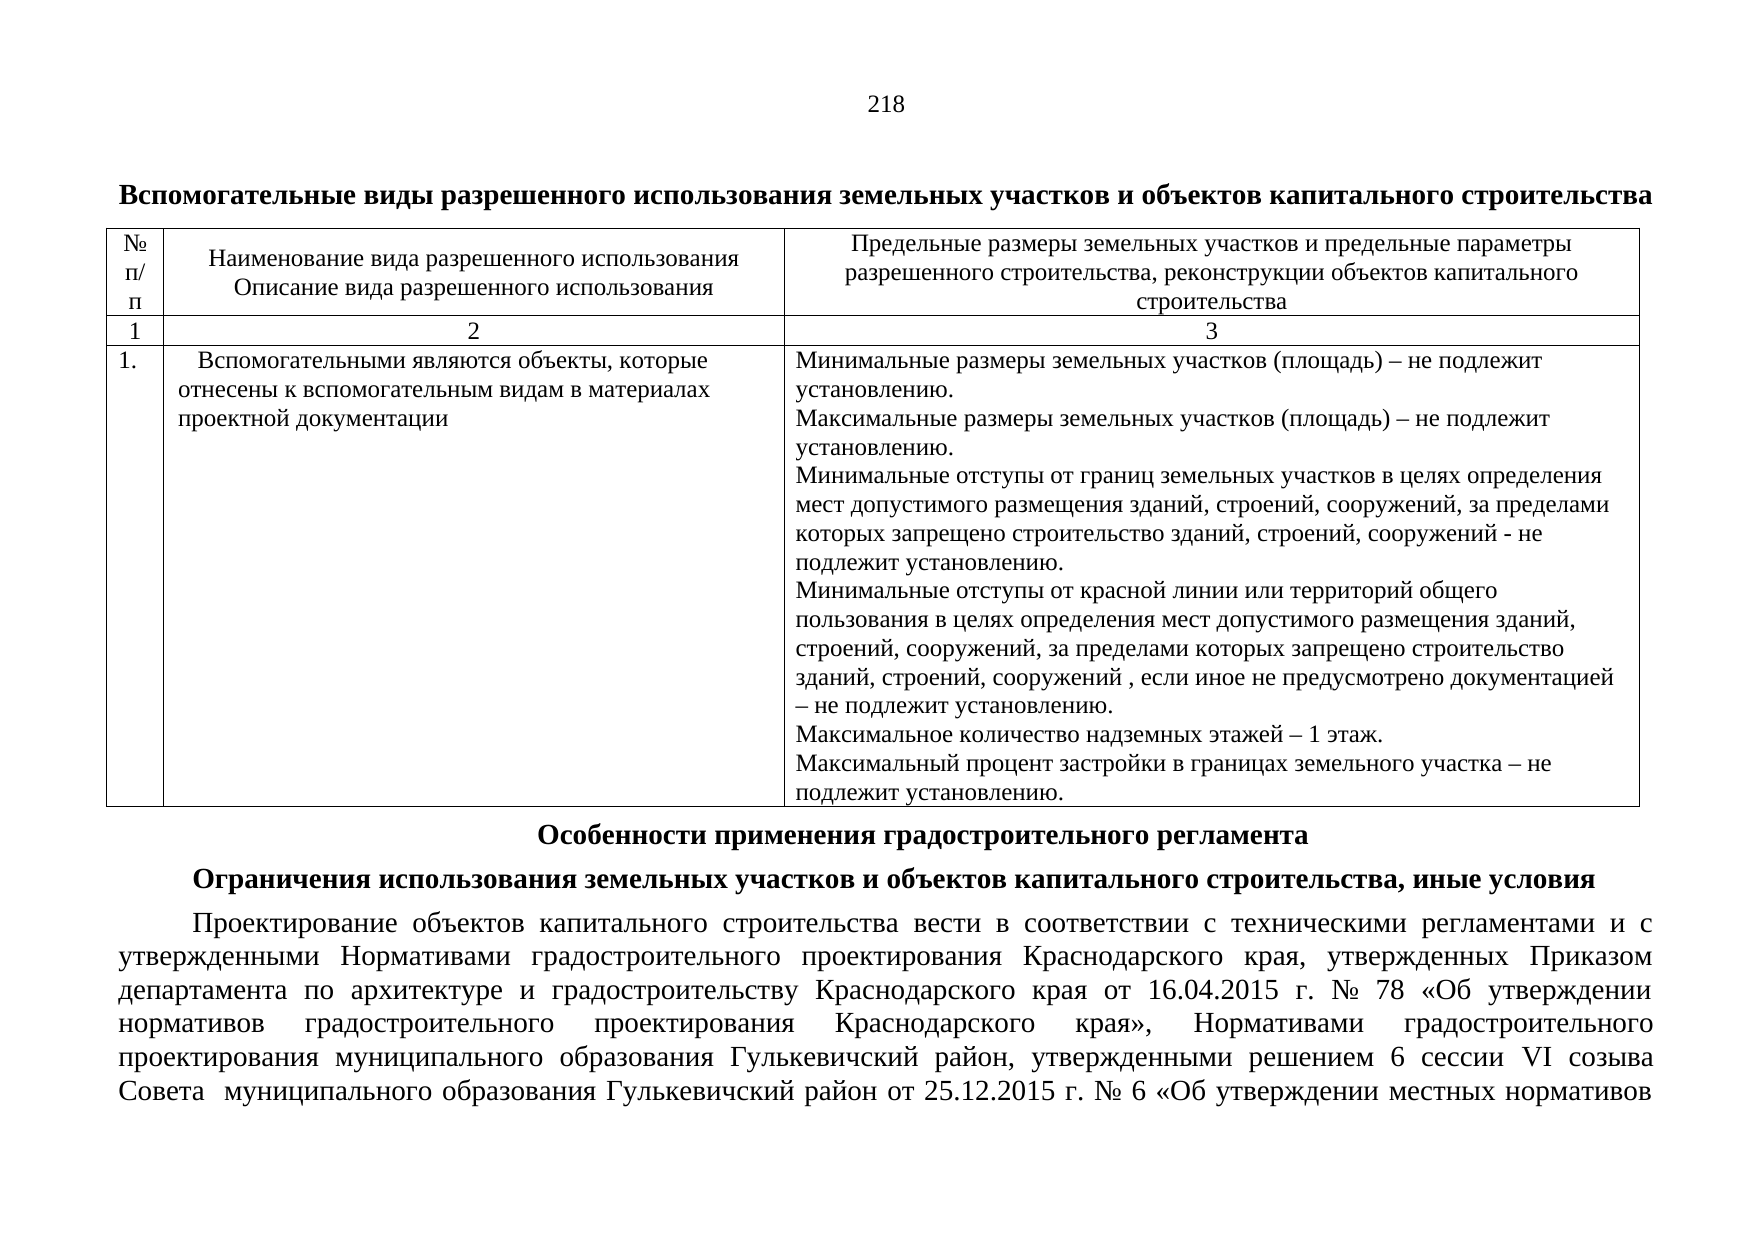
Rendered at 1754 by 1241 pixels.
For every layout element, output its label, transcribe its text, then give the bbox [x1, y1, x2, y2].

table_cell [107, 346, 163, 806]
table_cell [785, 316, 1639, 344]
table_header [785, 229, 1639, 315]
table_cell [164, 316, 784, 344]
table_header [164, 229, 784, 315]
text Ограничения использования земельных участков и объектов капитального строительства, иные условия [118, 861, 1654, 894]
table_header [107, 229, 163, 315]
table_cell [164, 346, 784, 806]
text Особенности применения градостроительного регламента [118, 817, 1654, 851]
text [118, 905, 1654, 1106]
text Вспомогательные виды разрешенного использования земельных участков и объектов капитального строительства [118, 177, 1654, 211]
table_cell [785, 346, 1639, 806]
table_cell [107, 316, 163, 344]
